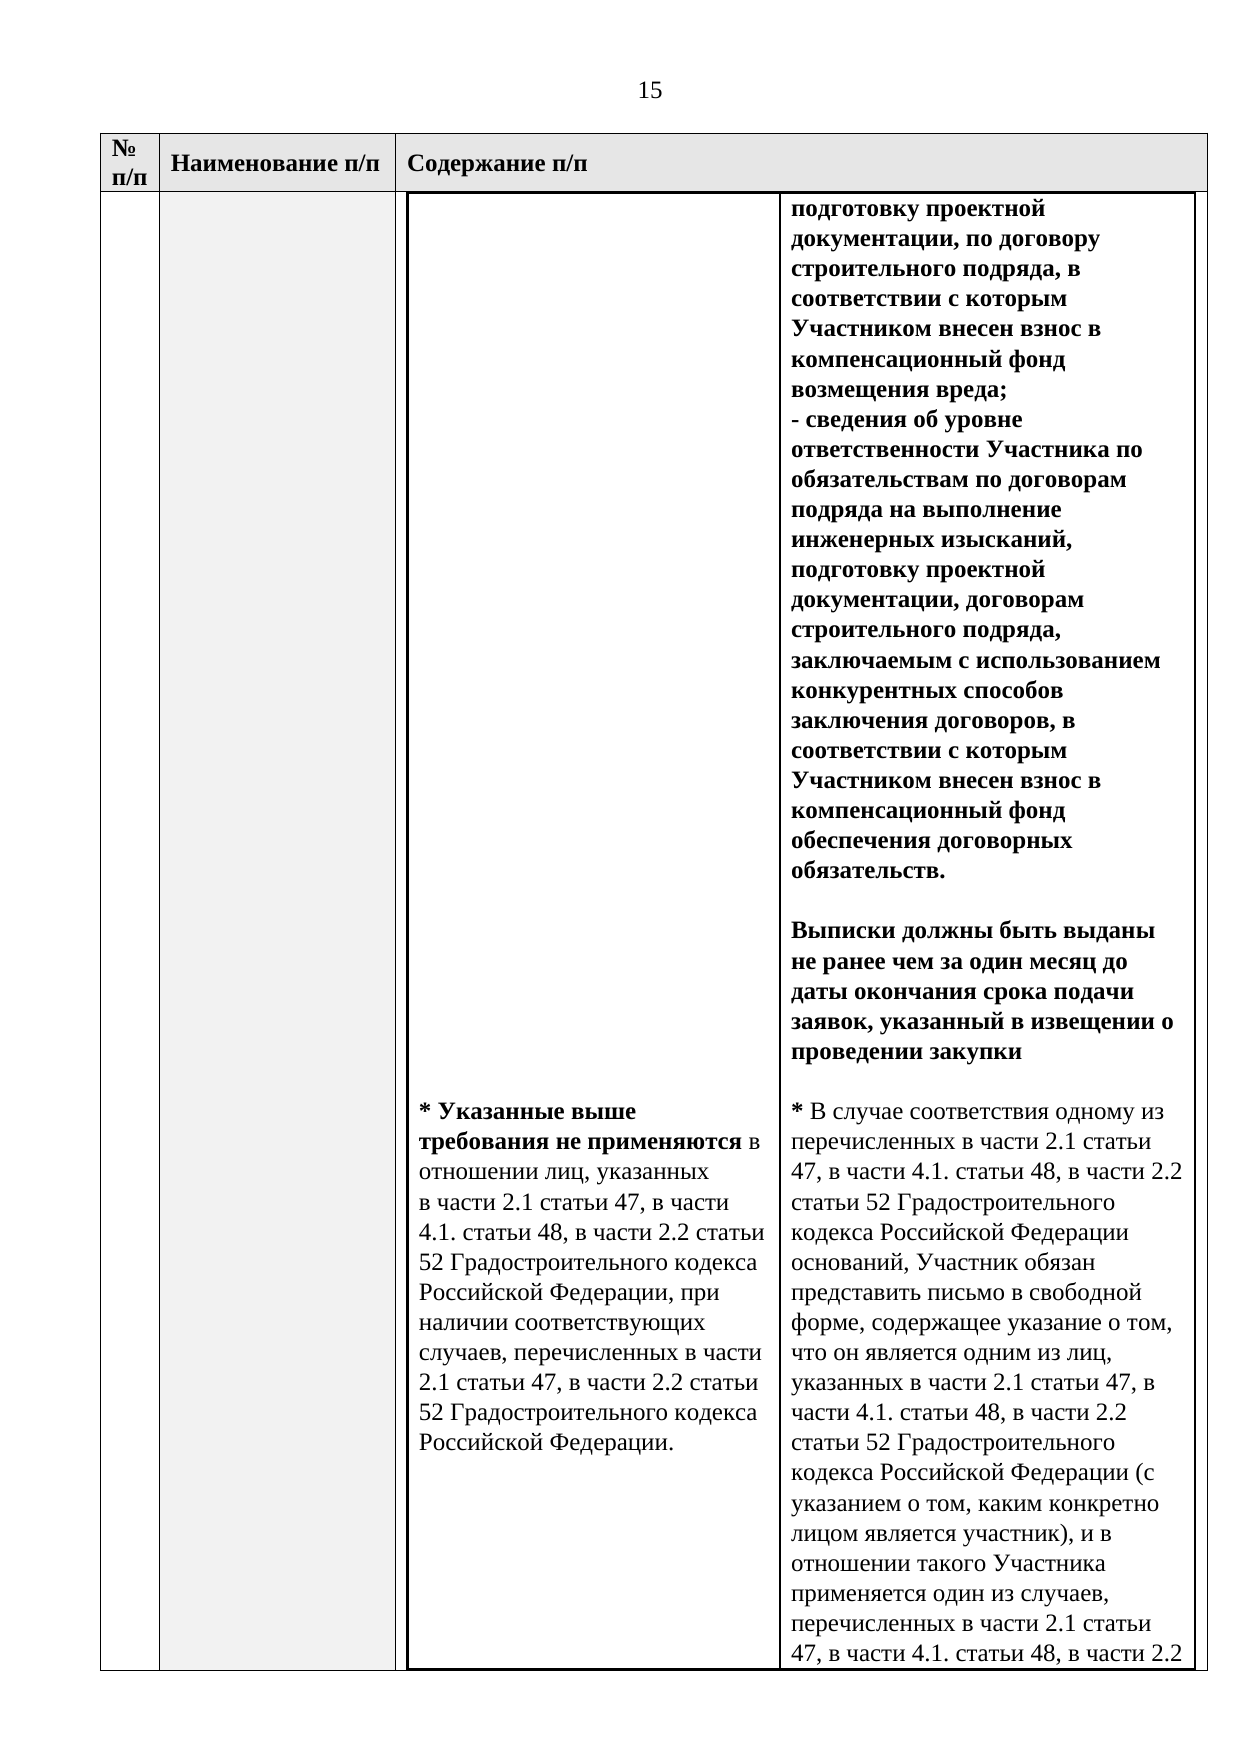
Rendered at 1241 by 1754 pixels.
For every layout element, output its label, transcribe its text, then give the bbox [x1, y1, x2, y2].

table_header № п/п [101, 134, 159, 191]
table_header Наименование п/п [160, 134, 395, 191]
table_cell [160, 192, 395, 1670]
table_header Содержание п/п [396, 134, 1207, 191]
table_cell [409, 194, 779, 1668]
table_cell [781, 194, 1194, 1668]
table_cell [101, 192, 159, 1670]
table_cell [1196, 192, 1207, 1670]
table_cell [396, 192, 406, 1670]
